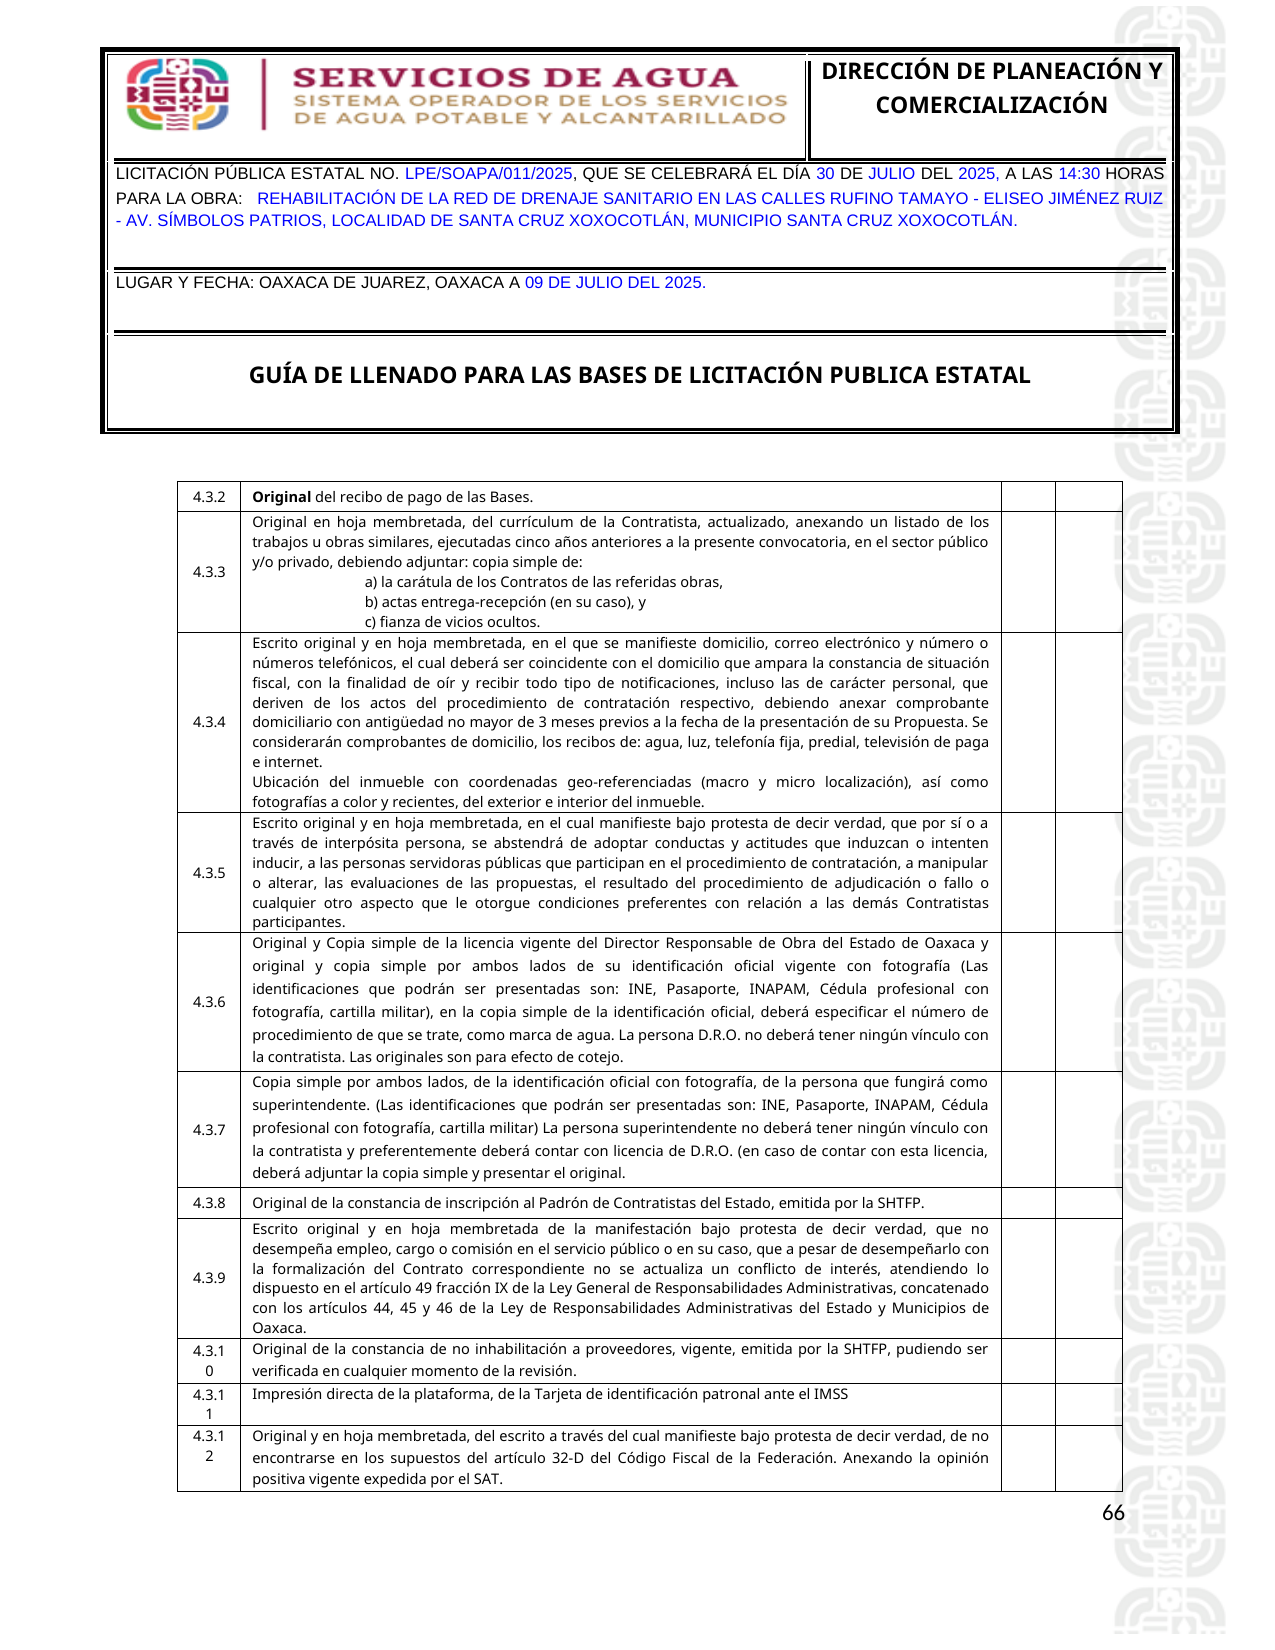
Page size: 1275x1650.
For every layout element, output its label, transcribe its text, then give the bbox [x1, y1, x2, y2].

table_cell [1056, 1426, 1122, 1491]
table_cell Original del recibo de pago de las Bases. [241, 482, 1001, 511]
table_cell [1002, 813, 1055, 932]
table_cell Original y Copia simple de la licencia vigente del Director Responsable de Obra del Estado de Oaxaca y original y copia simple por ambos lados de su identificación oficial vigente con fotografía (Las identificaciones que podrán ser presentadas son: INE, Pasaporte, INAPAM, Cédula profesional con fotografía, cartilla militar), en la copia simple de la identificación oficial, deberá especificar el número de procedimiento de que se trate, como marca de agua. La persona D.R.O. no deberá tener ningún vínculo con la contratista. Las originales son para efecto de cotejo. [241, 933, 1001, 1071]
table_cell [1002, 1072, 1055, 1187]
picture [1099, 6, 1229, 1634]
table_cell [1002, 1426, 1055, 1491]
table_cell [1056, 512, 1122, 632]
table_cell Escrito original y en hoja membretada, en el cual manifieste bajo protesta de decir verdad, que por sí o a través de interpósita persona, se abstendrá de adoptar conductas y actitudes que induzcan o intenten inducir, a las personas servidoras públicas que participan en el procedimiento de contratación, a manipular o alterar, las evaluaciones de las propuestas, el resultado del procedimiento de adjudicación o fallo o cualquier otro aspecto que le otorgue condiciones preferentes con relación a las demás Contratistas participantes. [241, 813, 1001, 932]
table_cell Copia simple por ambos lados, de la identificación oficial con fotografía, de la persona que fungirá como superintendente. (Las identificaciones que podrán ser presentadas son: INE, Pasaporte, INAPAM, Cédula profesional con fotografía, cartilla militar) La persona superintendente no deberá tener ningún vínculo con la contratista y preferentemente deberá contar con licencia de D.R.O. (en caso de contar con esta licencia, deberá adjuntar la copia simple y presentar el original. [241, 1072, 1001, 1187]
table_cell 4.3.10 [178, 1339, 240, 1382]
table_cell [1056, 482, 1122, 511]
table_cell 4.3.8 [178, 1188, 240, 1218]
table_cell [1056, 1188, 1122, 1218]
table_cell [1056, 933, 1122, 1071]
table_cell Escrito original y en hoja membretada, en el que se manifieste domicilio, correo electrónico y número o números telefónicos, el cual deberá ser coincidente con el domicilio que ampara la constancia de situación fiscal, con la finalidad de oír y recibir todo tipo de notificaciones, incluso las de carácter personal, que deriven de los actos del procedimiento de contratación respectivo, debiendo anexar comprobante domiciliario con antigüedad no mayor de 3 meses previos a la fecha de la presentación de su Propuesta. Se considerarán comprobantes de domicilio, los recibos de: agua, luz, telefonía fija, predial, televisión de paga e internet. Ubicación del inmueble con coordenadas geo-referenciadas (macro y micro localización), así como fotografías a color y recientes, del exterior e interior del inmueble. [241, 633, 1001, 812]
picture [122, 55, 796, 143]
table_cell 4.3.3 [178, 512, 240, 632]
table_cell [1056, 813, 1122, 932]
table_cell 4.3.9 [178, 1219, 240, 1338]
table_cell [1056, 1072, 1122, 1187]
table_cell [1056, 1339, 1122, 1382]
table_cell [1056, 633, 1122, 812]
picture [1099, 52, 1175, 432]
table_cell Impresión directa de la plataforma, de la Tarjeta de identificación patronal ante el IMSS [241, 1384, 1001, 1425]
table_cell Original de la constancia de inscripción al Padrón de Contratistas del Estado, emitida por la SHTFP. [241, 1188, 1001, 1218]
table_cell [1002, 933, 1055, 1071]
table_cell [1002, 1339, 1055, 1382]
table_cell [1002, 1188, 1055, 1218]
table_cell [1002, 512, 1055, 632]
table_cell [1056, 1219, 1122, 1338]
table_cell 4.3.11 [178, 1384, 240, 1425]
table_cell Original en hoja membretada, del currículum de la Contratista, actualizado, anexando un listado de los trabajos u obras similares, ejecutadas cinco años anteriores a la presente convocatoria, en el sector público y/o privado, debiendo adjuntar: copia simple de: a) la carátula de los Contratos de las referidas obras, b) actas entrega-recepción (en su caso), y c) fianza de vicios ocultos. [241, 512, 1001, 632]
table_cell [1002, 633, 1055, 812]
table_cell Escrito original y en hoja membretada de la manifestación bajo protesta de decir verdad, que no desempeña empleo, cargo o comisión en el servicio público o en su caso, que a pesar de desempeñarlo con la formalización del Contrato correspondiente no se actualiza un conflicto de interés, atendiendo lo dispuesto en el artículo 49 fracción IX de la Ley General de Responsabilidades Administrativas, concatenado con los artículos 44, 45 y 46 de la Ley de Responsabilidades Administrativas del Estado y Municipios de Oaxaca. [241, 1219, 1001, 1338]
table_cell [1002, 482, 1055, 511]
table_cell 4.3.5 [178, 813, 240, 932]
table_cell 4.3.12 [178, 1426, 240, 1491]
table_cell 4.3.2 [178, 482, 240, 511]
table_cell Original de la constancia de no inhabilitación a proveedores, vigente, emitida por la SHTFP, pudiendo ser verificada en cualquier momento de la revisión. [241, 1339, 1001, 1382]
table_cell [1056, 1384, 1122, 1425]
table_cell [1002, 1384, 1055, 1425]
table_cell [1002, 1219, 1055, 1338]
table_cell 4.3.6 [178, 933, 240, 1071]
table_cell 4.3.4 [178, 633, 240, 812]
table_cell 4.3.7 [178, 1072, 240, 1187]
